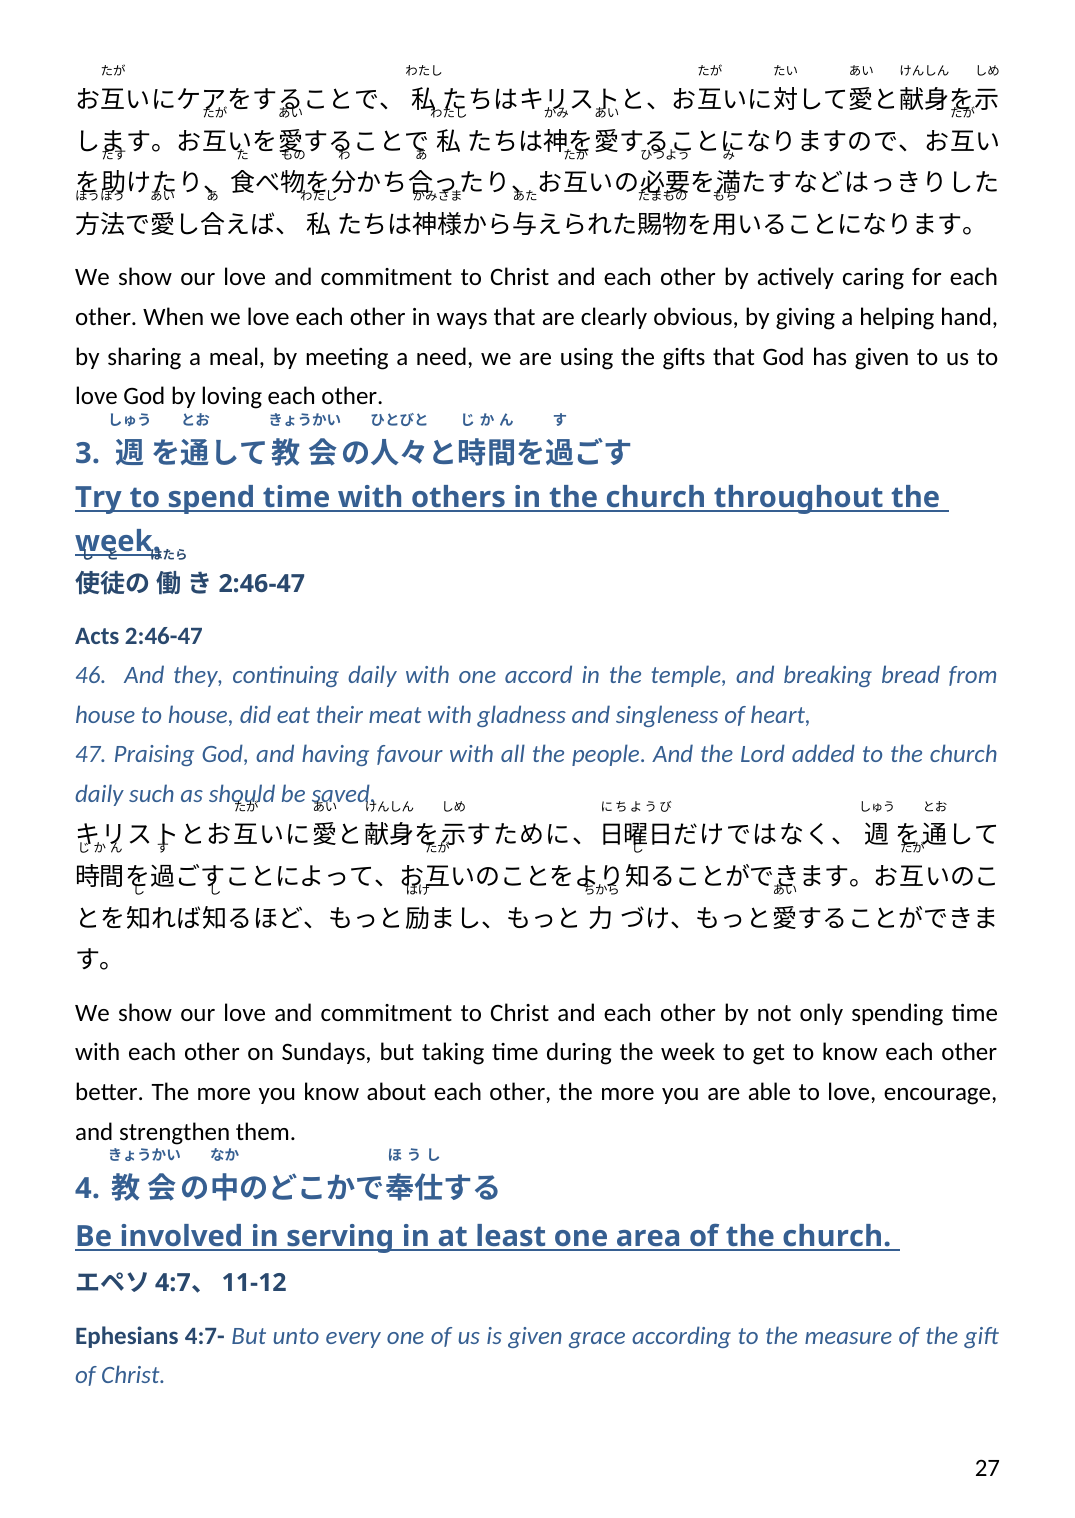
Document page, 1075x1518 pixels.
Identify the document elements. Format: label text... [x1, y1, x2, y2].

subtitle Try to spend time with others in the church throughout the week. [75, 473, 1000, 560]
subtitle エペソ4:7、 11-12 [75, 1256, 1000, 1300]
text We show our love and commitment to Christ and each other by not only spending time with each other on Sundays, but taking time during the week to get to know each other better. The more you know about each other, the more you are able to love, encourage, and strengthen them. [75, 989, 1000, 1148]
text キリストとおいにとをすために、だけではなく、をしてをごすことによって、おいのことをよりることができます。おいのことをればるほど、もっとまし、もっとづけ、もっとすることができます。 [75, 810, 1000, 977]
text Acts 2:46-47 [75, 612, 1000, 652]
text We show our love and commitment to Christ and each other by actively caring for each other. When we love each other in ways that are clearly obvious, by giving a helping hand, by sharing a meal, by meeting a need, we are using the gifts that God has given to us to love God by loving each other. [75, 254, 1000, 412]
subtitle 3. をしてのとをごす [75, 425, 1000, 473]
text のき 2:46-47 [75, 560, 1000, 600]
subtitle 4. ののどこかでする Be involved in serving in at least one area of the church. [75, 1160, 1000, 1256]
text Ephesians 4:7- But unto every one of us is given grace according to the measure of the gift of Christ. [75, 1312, 1000, 1392]
text 47. Praising God, and having favour with all the people. And the Lord added to the church daily such as should be saved. [75, 731, 1000, 810]
text 46. And they, continuing daily with one accord in the temple, and breaking bread from house to house, did eat their meat with gladness and singleness of heart, [75, 652, 1000, 731]
text おいにケアをすることで、たちはキリストと、おいにしてとをします。おいをすることでたちはをすることになりますので、おいをけたり、べをかちったり、おいのをたすなどはっきりしたでしえば、たちはからえられたをいることになります。 [75, 75, 1000, 242]
